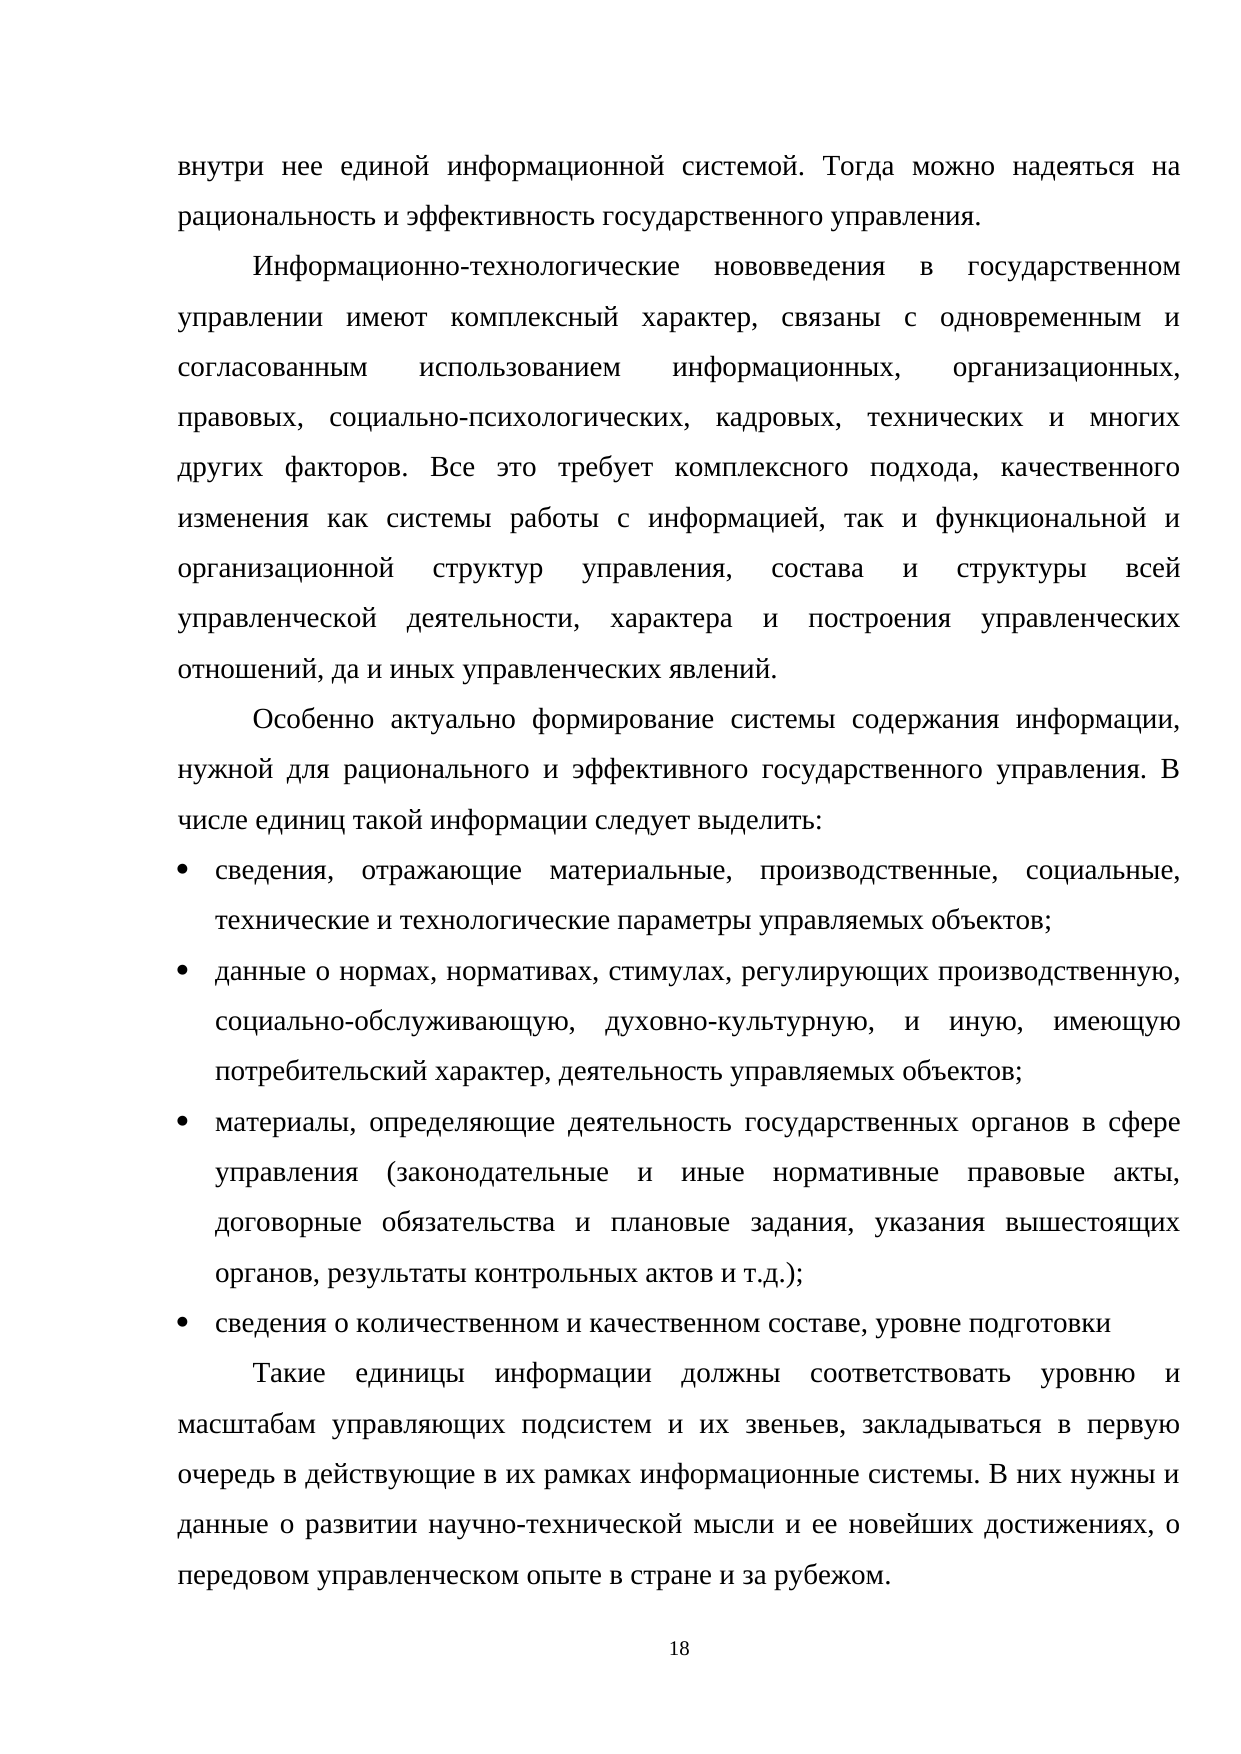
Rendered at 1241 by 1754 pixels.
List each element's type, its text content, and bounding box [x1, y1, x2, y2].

list сведения, отражающие материальные, производственные, социальные, технические и технологические параметры управляемых объектов; [177, 852, 1181, 936]
list сведения о количественном и качественном составе, уровне подготовки [177, 1305, 1181, 1339]
list данные о нормах, нормативах, стимулах, регулирующих производственную, социально-обслуживающую, духовно-культурную, и иную, имеющую потребительский характер, деятельность управляемых объектов; [177, 953, 1181, 1087]
text Информационно-технологические нововведения в государственном управлении имеют комплексный характер, связаны с одновременным и согласованным использованием информационных, организационных, правовых, социально-психологических, кадровых, технических и многих других факторов. Все это требует комплексного подхода, качественного изменения как системы работы с информацией, так и функциональной и организационной структур управления, состава и структуры всей управленческой деятельности, характера и построения управленческих отношений, да и иных управленческих явлений. [177, 248, 1181, 684]
text Такие единицы информации должны соответствовать уровню и масштабам управляющих подсистем и их звеньев, закладываться в первую очередь в действующие в их рамках информационные системы. В них нужны и данные о развитии научно-технической мысли и ее новейших достижениях, о передовом управленческом опыте в стране и за рубежом. [177, 1356, 1181, 1590]
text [177, 148, 1181, 232]
list материалы, определяющие деятельность государственных органов в сфере управления (законодательные и иные нормативные правовые акты, договорные обязательства и плановые задания, указания вышестоящих органов, результаты контрольных актов и т.д.); [177, 1104, 1181, 1288]
text Особенно актуально формирование системы содержания информации, нужной для рационального и эффективного государственного управления. В числе единиц такой информации следует выделить: [177, 701, 1181, 835]
